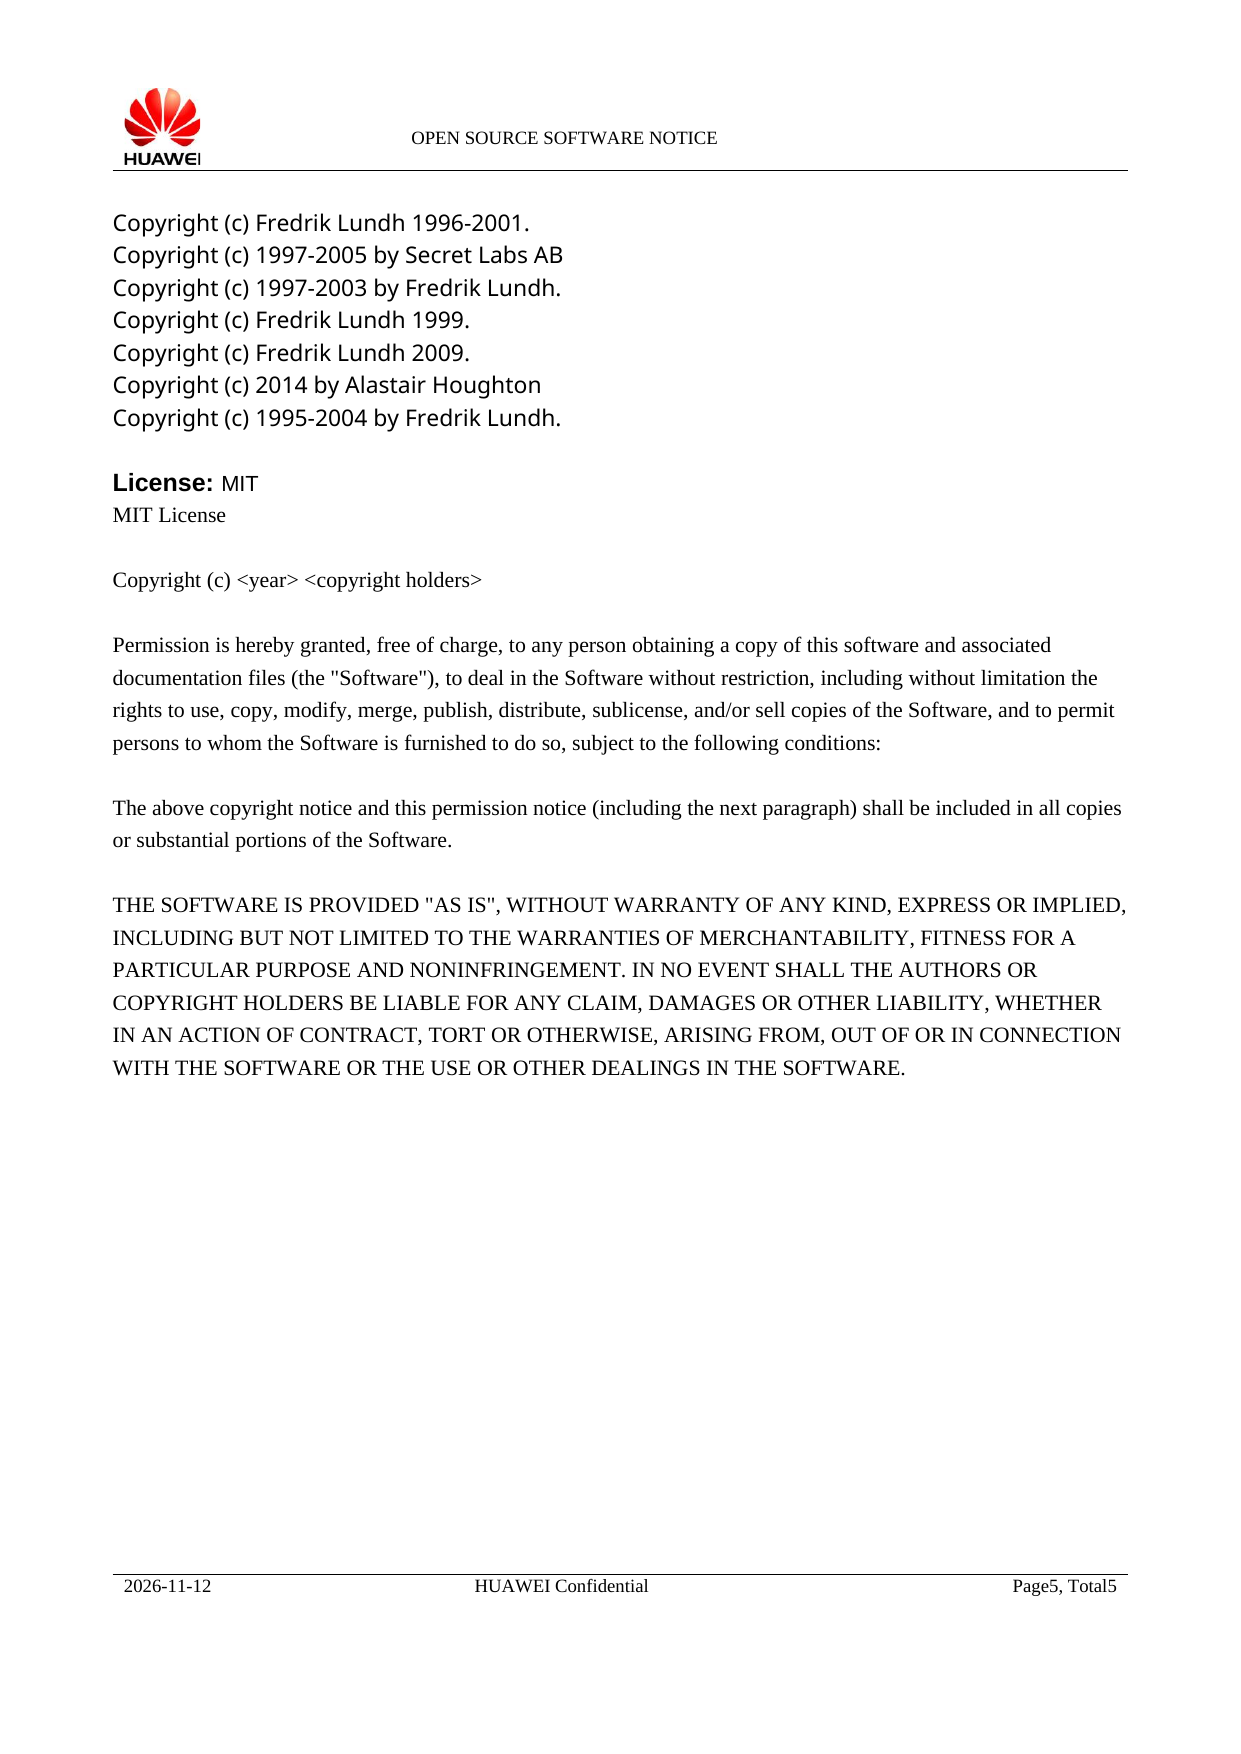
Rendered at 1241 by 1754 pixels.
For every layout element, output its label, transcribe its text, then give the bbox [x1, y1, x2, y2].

text MIT License Copyright (c) <year> <copyright holders> Permission is hereby granted, free of charge, to any person obtaining a copy of this software and associated documentation files (the "Software"), to deal in the Software without restriction, including without limitation the rights to use, copy, modify, merge, publish, distribute, sublicense, and/or sell copies of the Software, and to permit persons to whom the Software is furnished to do so, subject to the following conditions: The above copyright notice and this permission notice (including the next paragraph) shall be included in all copies or substantial portions of the Software. THE SOFTWARE IS PROVIDED "AS IS", WITHOUT WARRANTY OF ANY KIND, EXPRESS OR IMPLIED, INCLUDING BUT NOT LIMITED TO THE WARRANTIES OF MERCHANTABILITY, FITNESS FOR A PARTICULAR PURPOSE AND NONINFRINGEMENT. IN NO EVENT SHALL THE AUTHORS OR COPYRIGHT HOLDERS BE LIABLE FOR ANY CLAIM, DAMAGES OR OTHER LIABILITY, WHETHER IN AN ACTION OF CONTRACT, TORT OR OTHERWISE, ARISING FROM, OUT OF OR IN CONNECTION WITH THE SOFTWARE OR THE USE OR OTHER DEALINGS IN THE SOFTWARE. [112, 499, 1128, 1084]
picture [124, 88, 201, 165]
text License: MIT [112, 466, 1128, 499]
